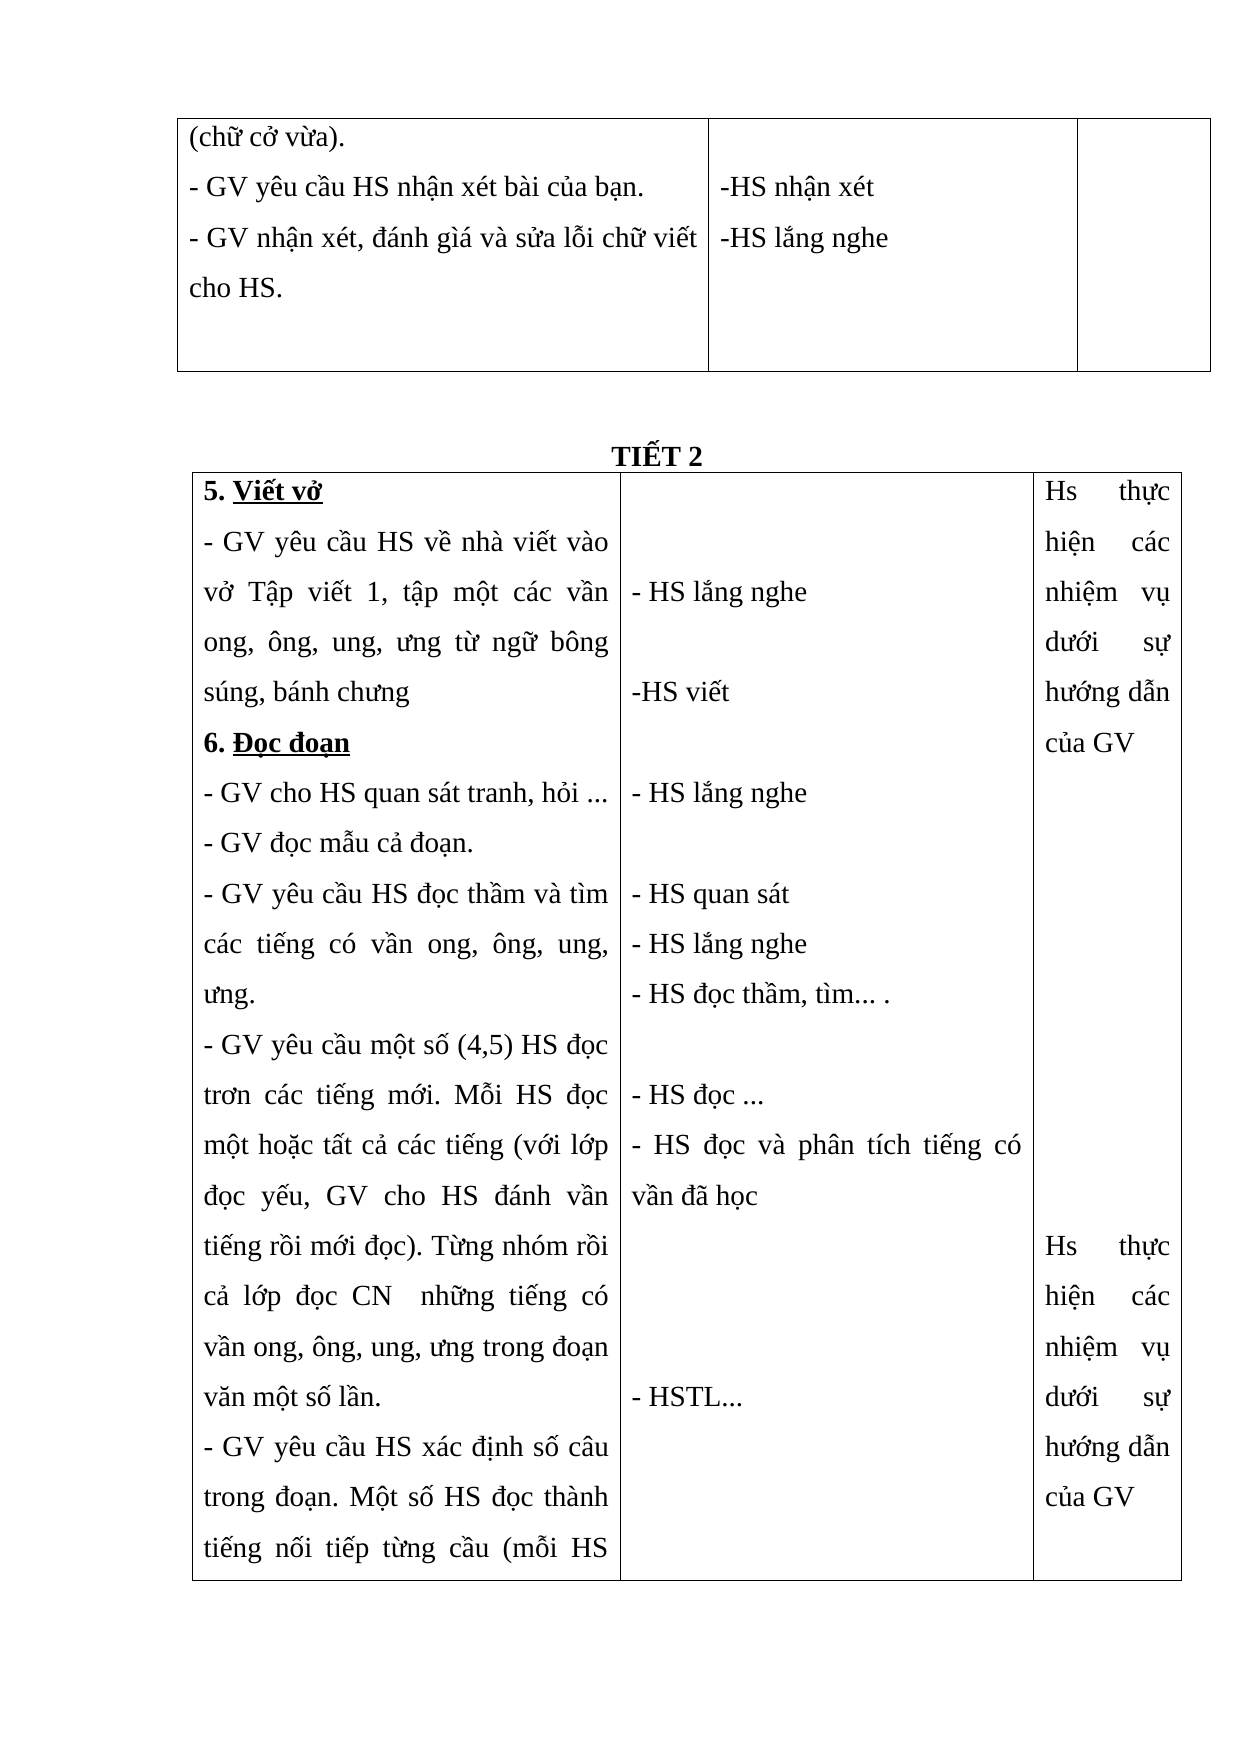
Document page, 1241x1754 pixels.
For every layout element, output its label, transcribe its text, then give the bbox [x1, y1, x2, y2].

list TIẾT 2 [177, 439, 1137, 472]
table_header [621, 473, 1033, 1580]
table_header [1034, 473, 1181, 1580]
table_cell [1078, 119, 1210, 371]
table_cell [178, 119, 708, 371]
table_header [193, 473, 620, 1580]
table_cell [709, 119, 1077, 371]
